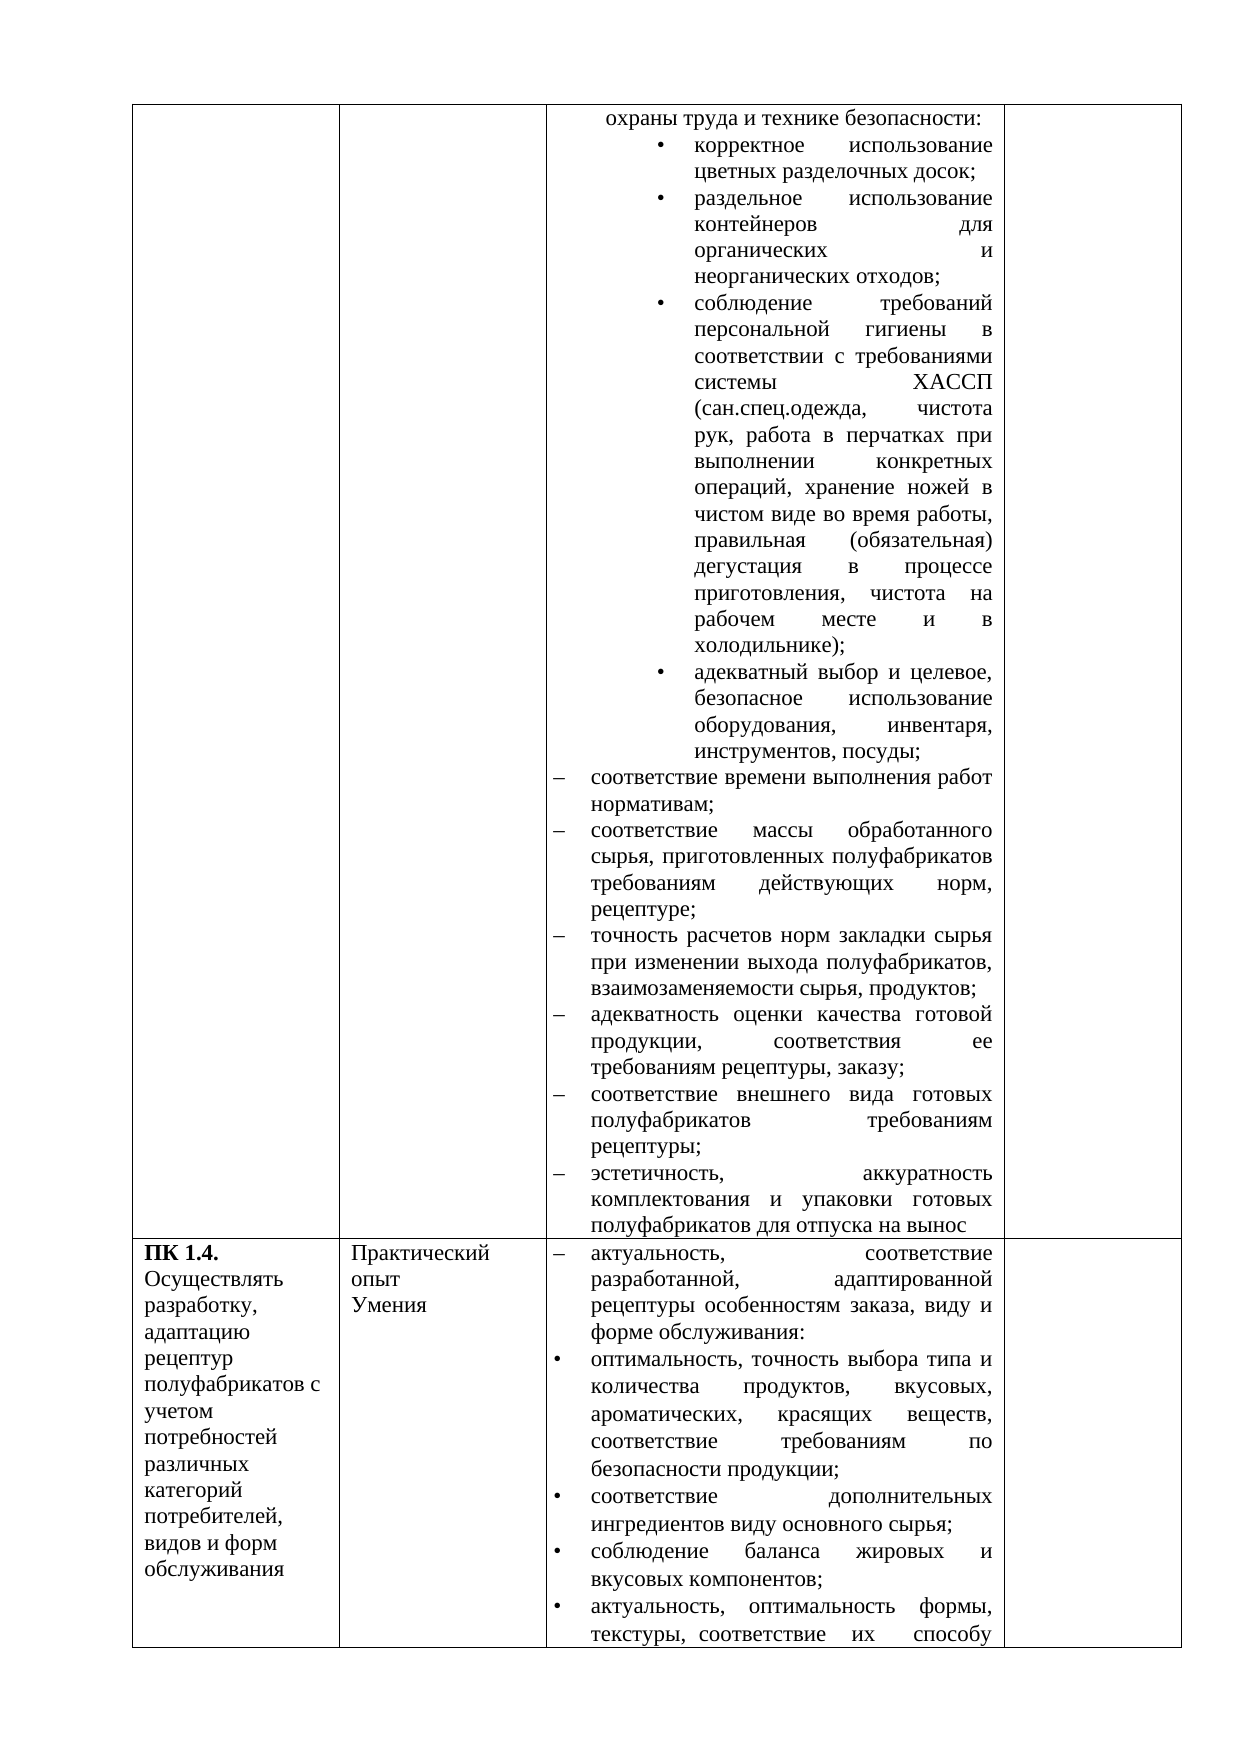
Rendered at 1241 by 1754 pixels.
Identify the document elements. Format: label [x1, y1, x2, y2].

table_cell [1005, 1239, 1181, 1647]
table_cell [547, 105, 1004, 1238]
table_cell [340, 105, 546, 1238]
table_cell [133, 1239, 339, 1647]
table_cell [133, 105, 339, 1238]
table_cell [340, 1239, 546, 1647]
table_cell [547, 1239, 1004, 1647]
